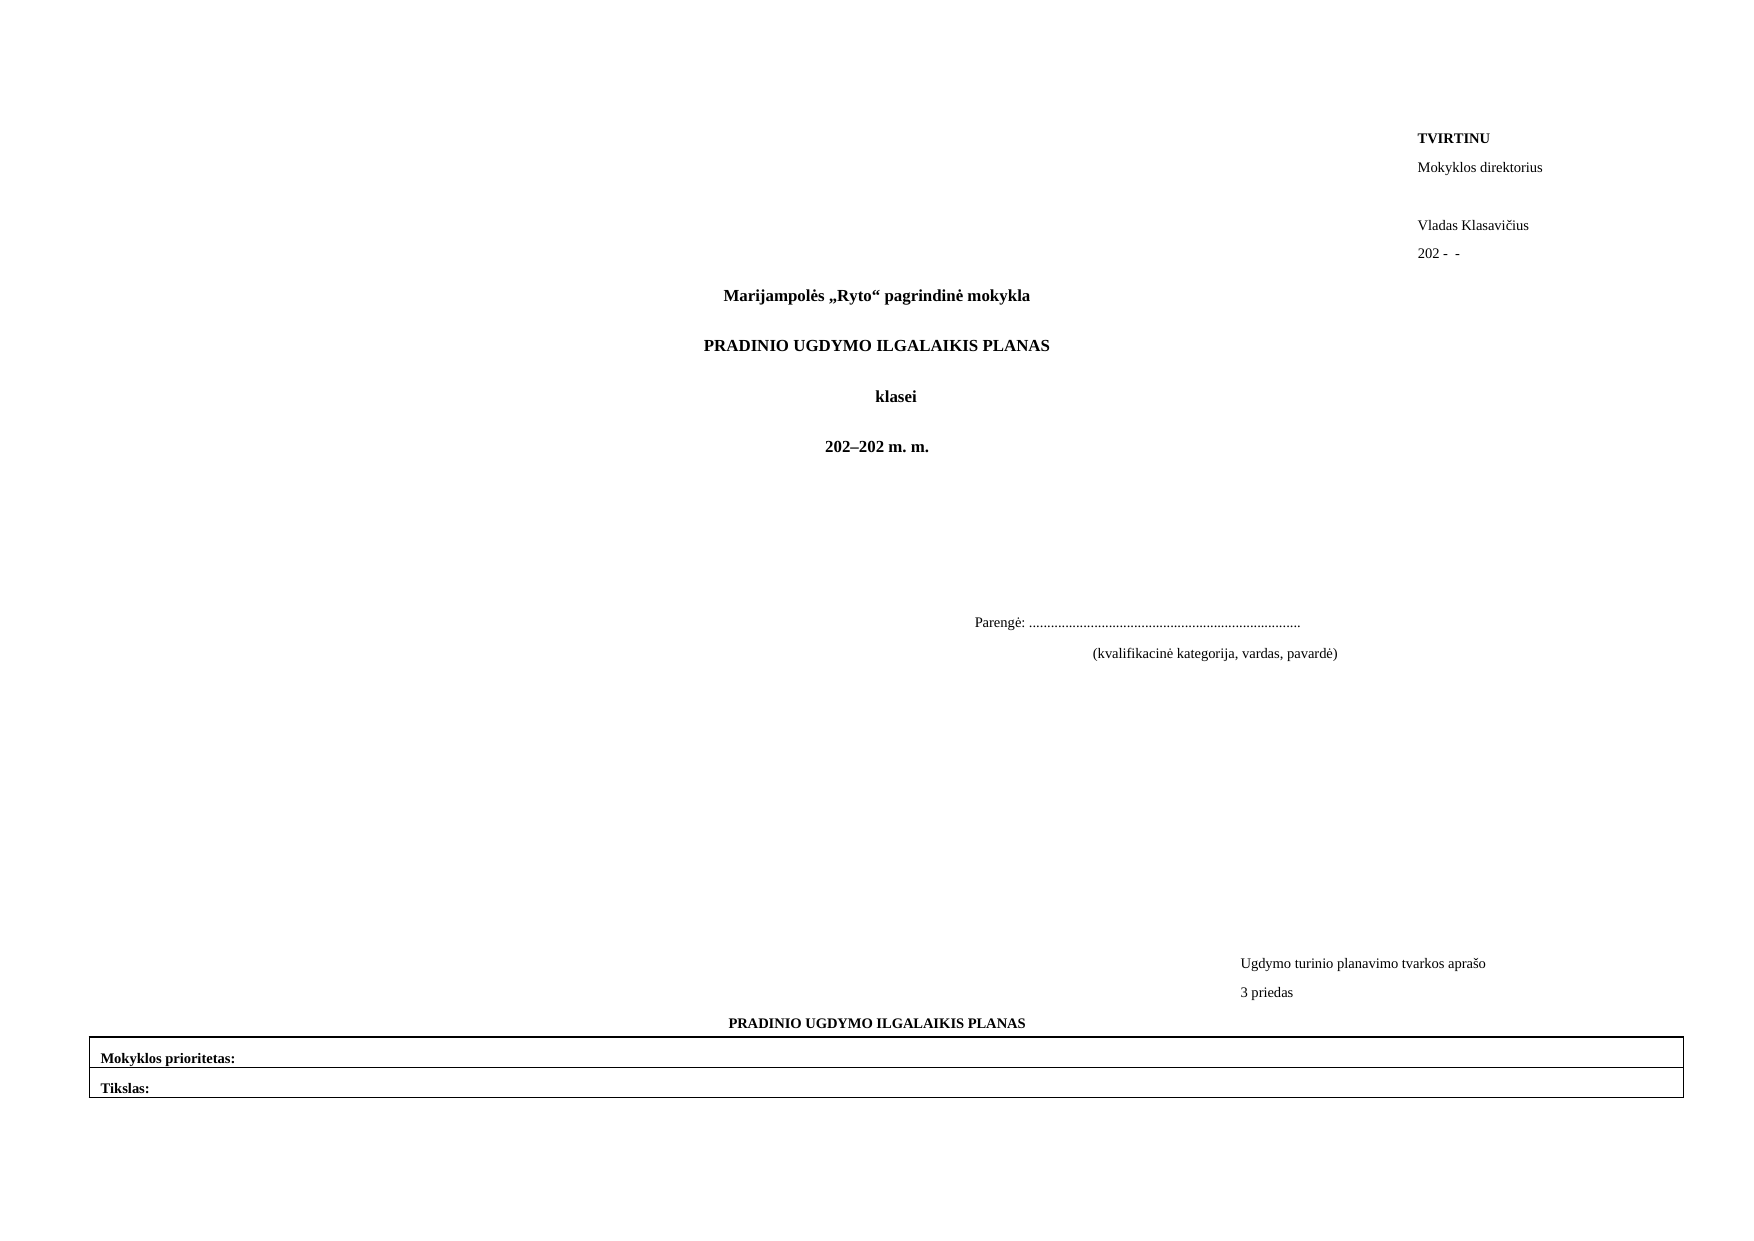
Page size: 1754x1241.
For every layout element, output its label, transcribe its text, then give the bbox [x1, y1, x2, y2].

text TVIRTINU [1417, 118, 1654, 147]
text Vladas Klasavičius [1417, 204, 1654, 233]
table_header Mokyklos prioritetas: [90, 1038, 1683, 1067]
text klasei [88, 372, 1665, 406]
text Ugdymo turinio planavimo tvarkos aprašo [89, 943, 1665, 972]
text 3 priedas [89, 972, 1665, 1001]
text PRADINIO UGDYMO ILGALAIKIS PLANAS [88, 322, 1665, 356]
text 202 - - [1417, 233, 1654, 262]
text (kvalifikacinė kategorija, vardas, pavardė) [88, 633, 1665, 662]
text Marijampolės „Ryto“ pagrindinė mokykla [88, 272, 1665, 305]
text Parengė: ........................................................................... [88, 602, 1665, 631]
text 202–202 m. m. [88, 423, 1665, 456]
text Mokyklos direktorius [1417, 147, 1654, 176]
text PRADINIO UGDYMO ILGALAIKIS PLANAS [88, 1003, 1665, 1032]
table_cell Tikslas: [90, 1068, 1683, 1097]
